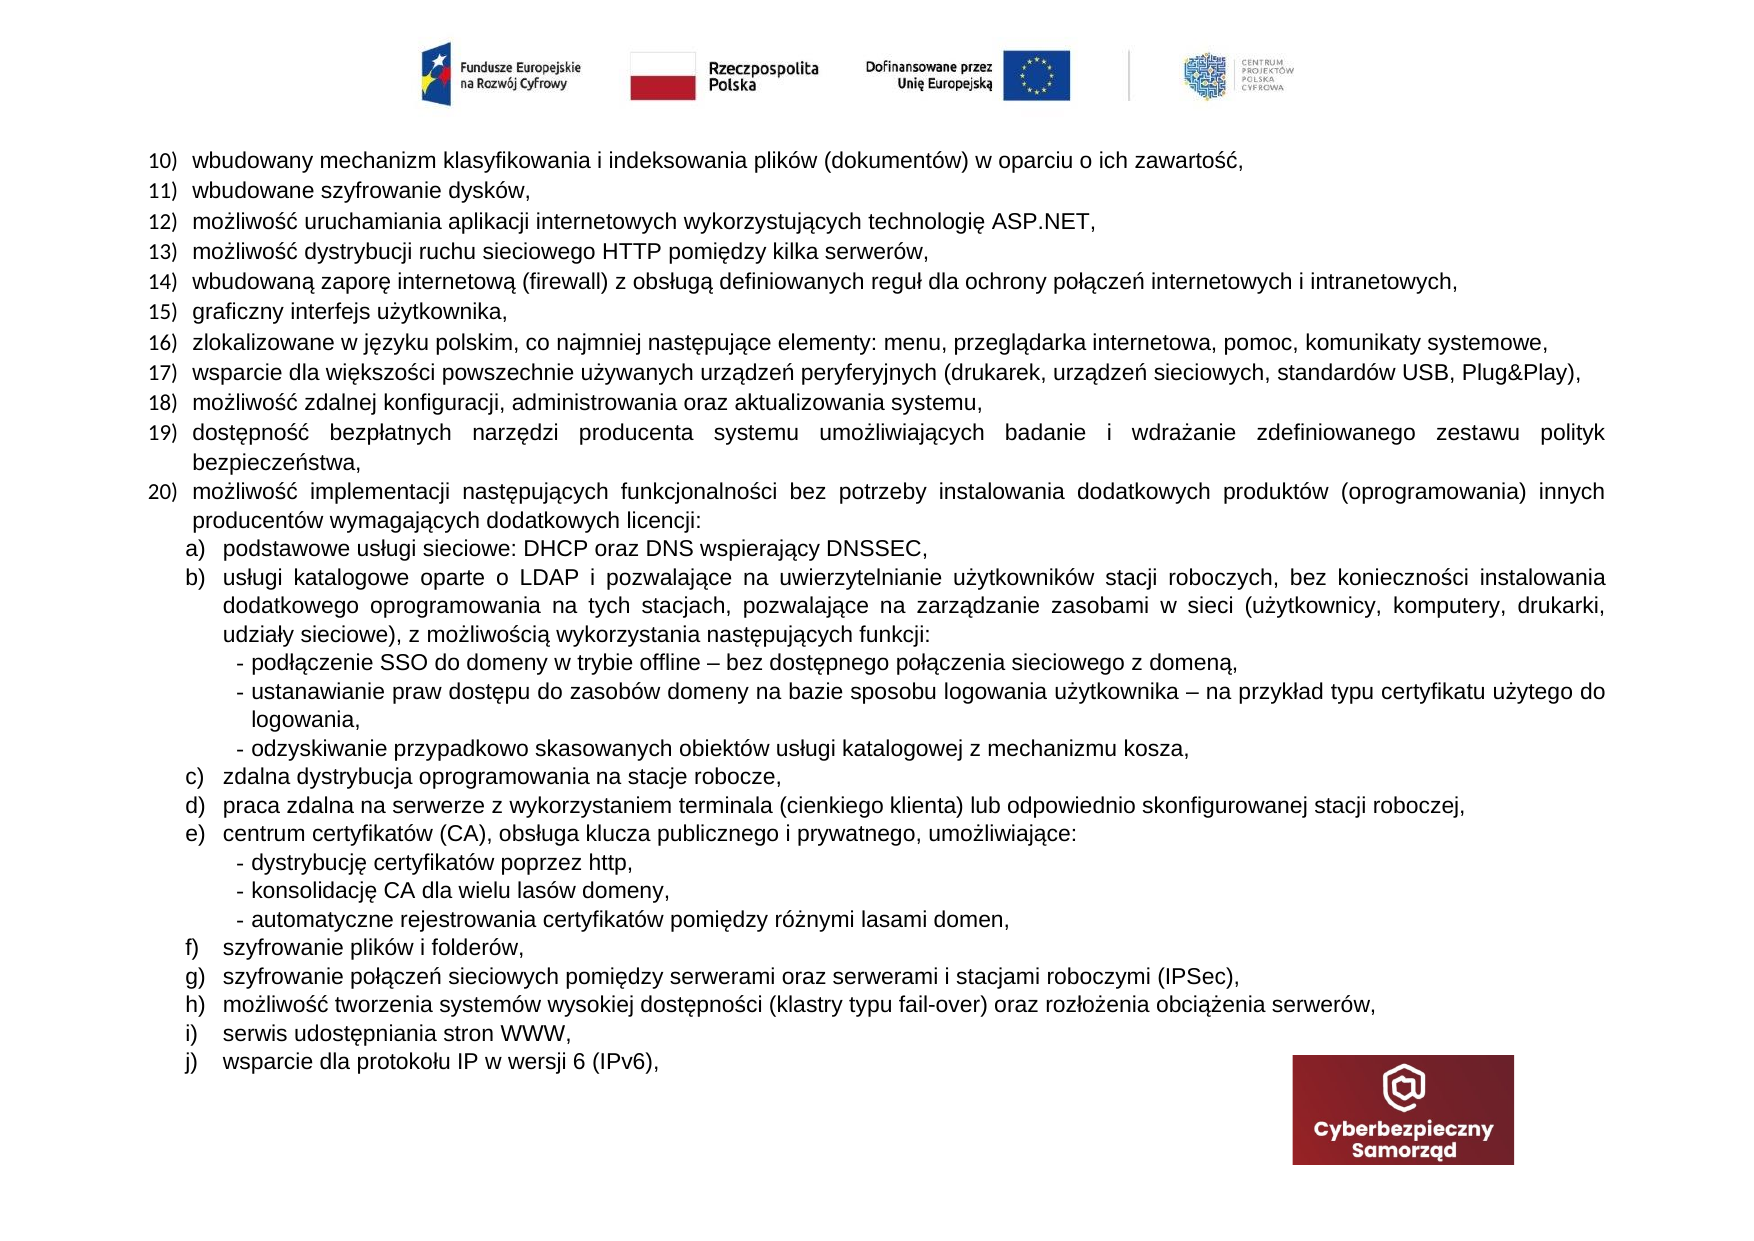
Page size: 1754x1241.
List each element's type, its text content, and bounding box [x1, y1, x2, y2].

picture [403, 21, 1322, 127]
list dystrybucję certyfikatów poprzez http, [236, 848, 1606, 875]
picture [1292, 1055, 1514, 1164]
list odzyskiwanie przypadkowo skasowanych obiektów usługi katalogowej z mechanizmu kosza, [236, 735, 1606, 761]
list możliwość tworzenia systemów wysokiej dostępności (klastry typu fail-over) oraz rozłożenia obciążenia serwerów, [185, 991, 1606, 1017]
list wbudowaną zaporę internetową (firewall) z obsługą definiowanych reguł dla ochrony połączeń internetowych i intranetowych, [148, 267, 1606, 295]
list automatyczne rejestrowania certyfikatów pomiędzy różnymi lasami domen, [236, 906, 1606, 932]
list możliwość uruchamiania aplikacji internetowych wykorzystujących technologię ASP.NET, [148, 207, 1606, 235]
list wbudowany mechanizm klasyfikowania i indeksowania plików (dokumentów) w oparciu o ich zawartość, [148, 146, 1606, 174]
list wsparcie dla protokołu IP w wersji 6 (IPv6), [185, 1048, 1606, 1074]
list praca zdalna na serwerze z wykorzystaniem terminala (cienkiego klienta) lub odpowiednio skonfigurowanej stacji roboczej, [185, 792, 1606, 818]
list podstawowe usługi sieciowe: DHCP oraz DNS wspierający DNSSEC, [185, 535, 1606, 562]
list szyfrowanie plików i folderów, [185, 934, 1606, 961]
list wsparcie dla większości powszechnie używanych urządzeń peryferyjnych (drukarek, urządzeń sieciowych, standardów USB, Plug&Play), [148, 358, 1606, 386]
list centrum certyfikatów (CA), obsługa klucza publicznego i prywatnego, umożliwiające: [185, 820, 1606, 846]
list dostępność bezpłatnych narzędzi producenta systemu umożliwiających badanie i wdrażanie zdefiniowanego zestawu polityk bezpieczeństwa, [148, 418, 1606, 475]
list ustanawianie praw dostępu do zasobów domeny na bazie sposobu logowania użytkownika – na przykład typu certyfikatu użytego do logowania, [236, 678, 1606, 733]
list zdalna dystrybucja oprogramowania na stacje robocze, [185, 763, 1606, 789]
list usługi katalogowe oparte o LDAP i pozwalające na uwierzytelnianie użytkowników stacji roboczych, bez konieczności instalowania dodatkowego oprogramowania na tych stacjach, pozwalające na zarządzanie zasobami w sieci (użytkownicy, komputery, drukarki, udziały sieciowe), z możliwością wykorzystania następujących funkcji: [185, 564, 1606, 647]
list podłączenie SSO do domeny w trybie offline – bez dostępnego połączenia sieciowego z domeną, [236, 649, 1606, 676]
list szyfrowanie połączeń sieciowych pomiędzy serwerami oraz serwerami i stacjami roboczymi (IPSec), [185, 963, 1606, 989]
list serwis udostępniania stron WWW, [185, 1019, 1606, 1046]
list możliwość dystrybucji ruchu sieciowego HTTP pomiędzy kilka serwerów, [148, 237, 1606, 265]
list konsolidację CA dla wielu lasów domeny, [236, 877, 1606, 903]
list wbudowane szyfrowanie dysków, [148, 177, 1606, 205]
list możliwość zdalnej konfiguracji, administrowania oraz aktualizowania systemu, [148, 388, 1606, 416]
list graficzny interfejs użytkownika, [148, 297, 1606, 326]
list możliwość implementacji następujących funkcjonalności bez potrzeby instalowania dodatkowych produktów (oprogramowania) innych producentów wymagających dodatkowych licencji: [148, 477, 1606, 533]
list zlokalizowane w języku polskim, co najmniej następujące elementy: menu, przeglądarka internetowa, pomoc, komunikaty systemowe, [148, 328, 1606, 356]
